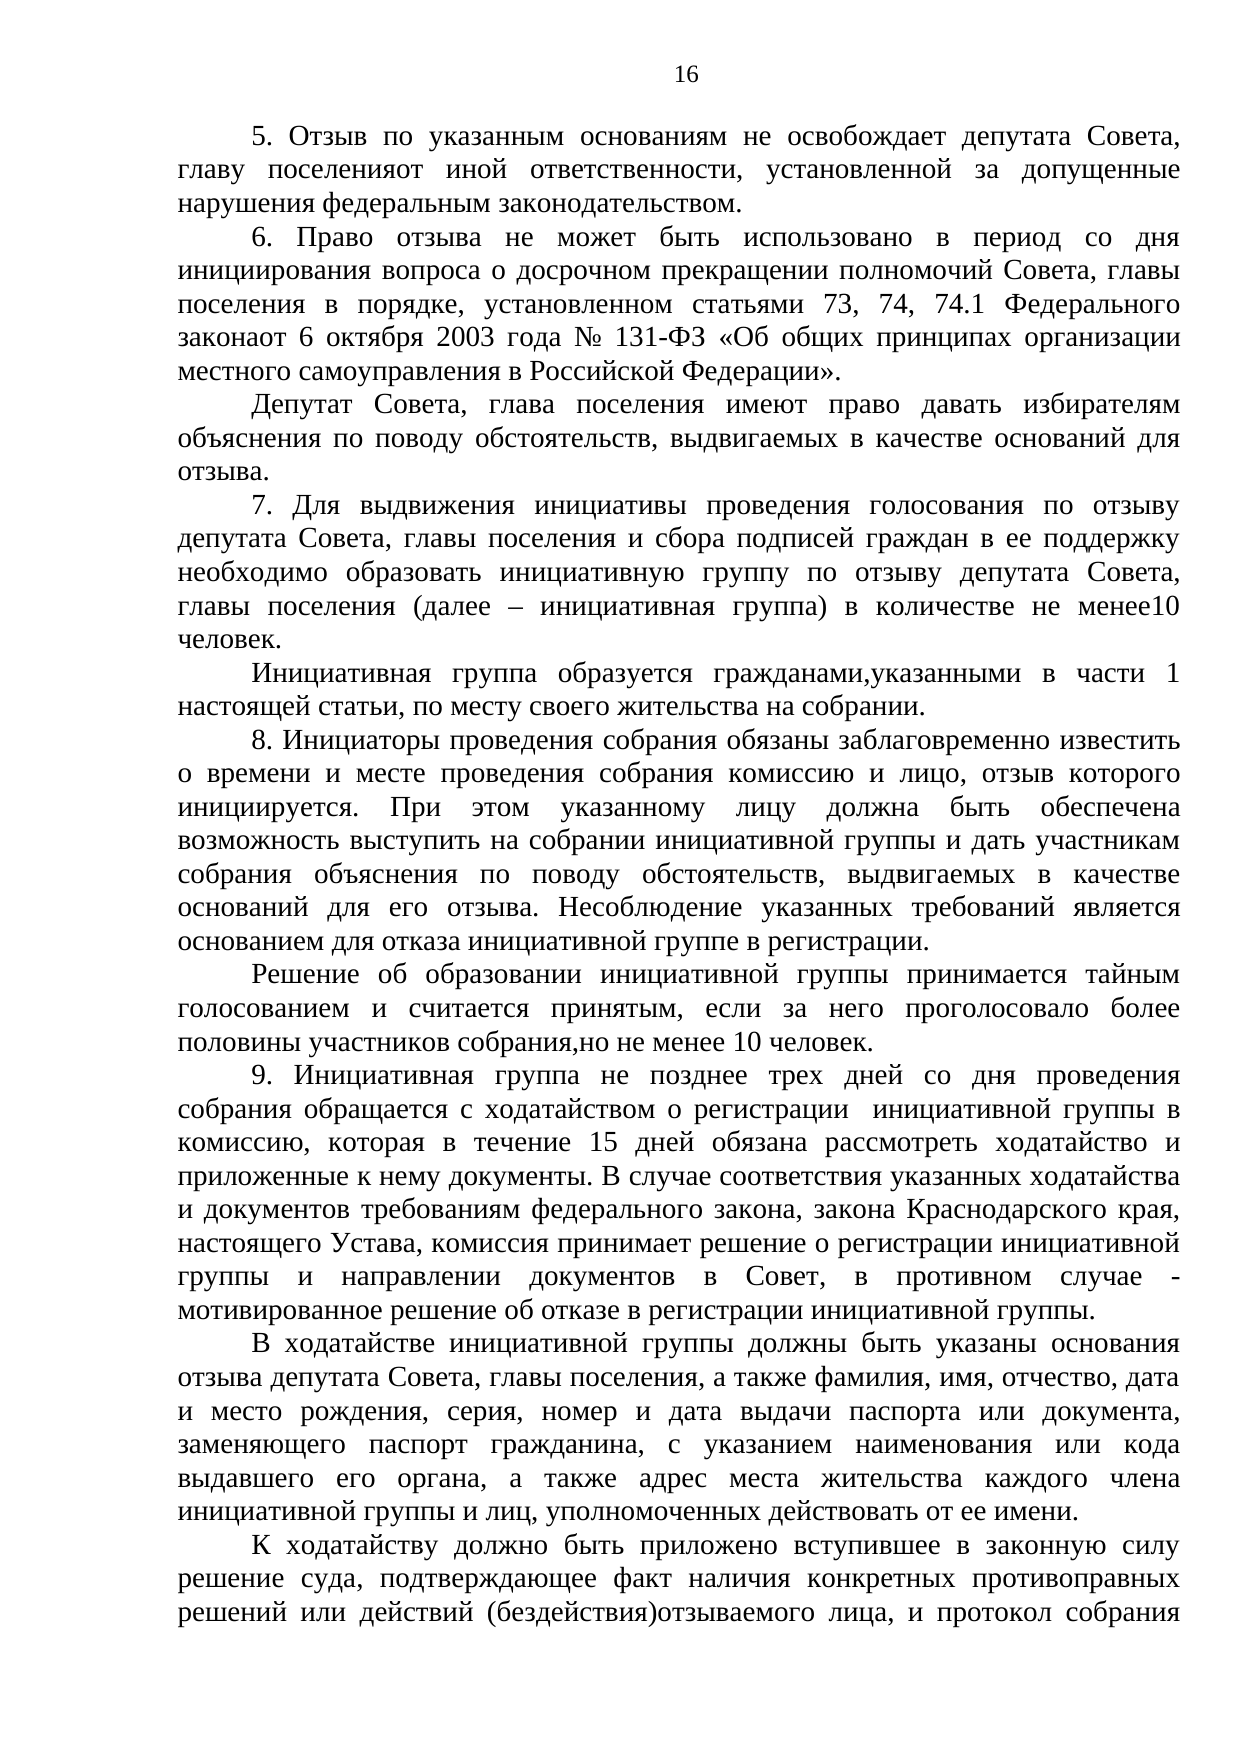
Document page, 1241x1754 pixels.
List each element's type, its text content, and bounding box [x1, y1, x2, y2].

text Решение об образовании инициативной группы принимается тайным голосованием и считается принятым, если за него проголосовало более половины участников собрания,но не менее 10 человек. [177, 957, 1181, 1057]
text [177, 1527, 1181, 1627]
text В ходатайстве инициативной группы должны быть указаны основания отзыва депутата Совета, главы поселения, а также фамилия, имя, отчество, дата и место рождения, серия, номер и дата выдачи паспорта или документа, заменяющего паспорт гражданина, с указанием наименования или кода выдавшего его органа, а также адрес места жительства каждого члена инициативной группы и лиц, уполномоченных действовать от ее имени. [177, 1326, 1181, 1527]
text Депутат Совета, глава поселения имеют право давать избирателям объяснения по поводу обстоятельств, выдвигаемых в качестве оснований для отзыва. [177, 386, 1181, 487]
text 9. Инициативная группа не позднее трех дней со дня проведения собрания обращается с ходатайством о регистрации инициативной группы в комиссию, которая в течение 15 дней обязана рассмотреть ходатайство и приложенные к нему документы. В случае соответствия указанных ходатайства и документов требованиям федерального закона, закона Краснодарского края, настоящего Устава, комиссия принимает решение о регистрации инициативной группы и направлении документов в Совет, в противном случае - мотивированное решение об отказе в регистрации инициативной группы. [177, 1057, 1181, 1326]
text 6. Право отзыва не может быть использовано в период со дня инициирования вопроса о досрочном прекращении полномочий Совета, главы поселения в порядке, установленном статьями 73, 74, 74.1 Федерального законаот 6 октября 2003 года № 131-ФЗ «Об общих принципах организации местного самоуправления в Российской Федерации». [177, 219, 1181, 386]
subtitle 5. Отзыв по указанным основаниям не освобождает депутата Совета, главу поселенияот иной ответственности, установленной за допущенные нарушения федеральным законодательством. [177, 118, 1181, 219]
text Инициативная группа образуется гражданами,указанными в части 1 настоящей статьи, по месту своего жительства на собрании. [177, 655, 1181, 722]
text 7. Для выдвижения инициативы проведения голосования по отзыву депутата Совета, главы поселения и сбора подписей граждан в ее поддержку необходимо образовать инициативную группу по отзыву депутата Совета, главы поселения (далее – инициативная группа) в количестве не менее10 человек. [177, 487, 1181, 655]
text 8. Инициаторы проведения собрания обязаны заблаговременно известить о времени и месте проведения собрания комиссию и лицо, отзыв которого инициируется. При этом указанному лицу должна быть обеспечена возможность выступить на собрании инициативной группы и дать участникам собрания объяснения по поводу обстоятельств, выдвигаемых в качестве оснований для его отзыва. Несоблюдение указанных требований является основанием для отказа инициативной группе в регистрации. [177, 722, 1181, 957]
